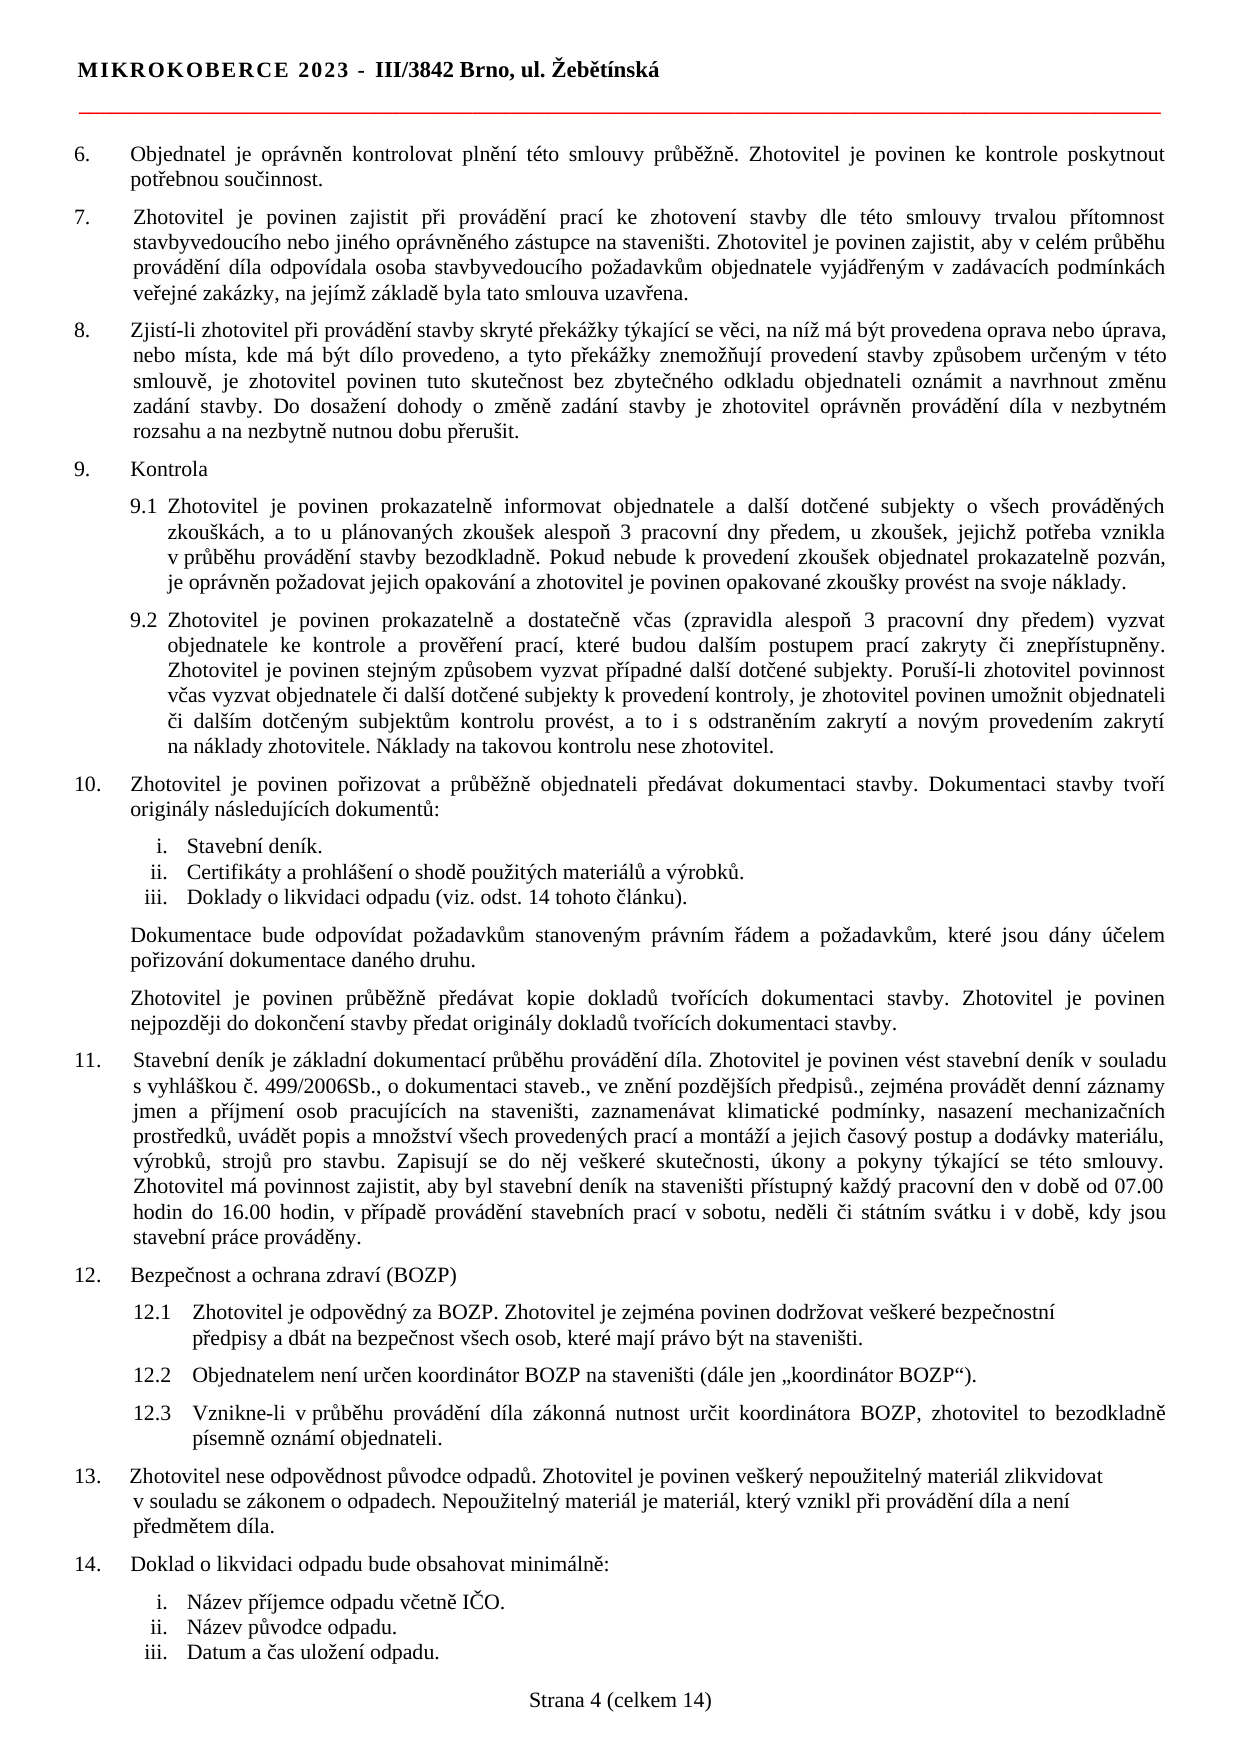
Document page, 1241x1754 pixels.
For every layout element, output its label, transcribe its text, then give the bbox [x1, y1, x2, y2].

list Název příjemce odpadu včetně IČO. [168, 1589, 1167, 1614]
list Zhotovitel je povinen prokazatelně informovat objednatele a další dotčené subjekty o všech prováděných zkouškách, a to u plánovaných zkoušek alespoň 3 pracovní dny předem, u zkoušek, jejichž potřeba vznikla v průběhu provádění stavby bezodkladně. Pokud nebude k provedení zkoušek objednatel prokazatelně pozván, je oprávněn požadovat jejich opakování a zhotovitel je povinen opakované zkoušky provést na svoje náklady. [130, 493, 1167, 594]
text Zhotovitel je povinen průběžně předávat kopie dokladů tvořících dokumentaci stavby. Zhotovitel je povinen nejpozději do dokončení stavby předat originály dokladů tvořících dokumentaci stavby. [130, 984, 1167, 1035]
list Zhotovitel je povinen zajistit při provádění prací ke zhotovení stavby dle této smlouvy trvalou přítomnost stavbyvedoucího nebo jiného oprávněného zástupce na staveništi. Zhotovitel je povinen zajistit, aby v celém průběhu provádění díla odpovídala osoba stavbyvedoucího požadavkům objednatele vyjádřeným v zadávacích podmínkách veřejné zakázky, na jejímž základě byla tato smlouva uzavřena. [74, 204, 1167, 305]
list Stavební deník je základní dokumentací průběhu provádění díla. Zhotovitel je povinen vést stavební deník v souladu s vyhláškou č. 499/2006Sb., o dokumentaci staveb., ve znění pozdějších předpisů., zejména provádět denní záznamy jmen a příjmení osob pracujících na staveništi, zaznamenávat klimatické podmínky, nasazení mechanizačních prostředků, uvádět popis a množství všech provedených prací a montáží a jejich časový postup a dodávky materiálu, výrobků, strojů pro stavbu. Zapisují se do něj veškeré skutečnosti, úkony a pokyny týkající se této smlouvy. Zhotovitel má povinnost zajistit, aby byl stavební deník na staveništi přístupný každý pracovní den v době od 07.00 hodin do 16.00 hodin, v případě provádění stavebních prací v sobotu, neděli či státním svátku i v době, kdy jsou stavební práce prováděny. [74, 1047, 1167, 1249]
list Bezpečnost a ochrana zdraví (BOZP) [74, 1262, 1167, 1287]
list Zjistí-li zhotovitel při provádění stavby skryté překážky týkající se věci, na níž má být provedena oprava nebo úprava, nebo místa, kde má být dílo provedeno, a tyto překážky znemožňují provedení stavby způsobem určeným v této smlouvě, je zhotovitel povinen tuto skutečnost bez zbytečného odkladu objednateli oznámit a navrhnout změnu zadání stavby. Do dosažení dohody o změně zadání stavby je zhotovitel oprávněn provádění díla v nezbytném rozsahu a na nezbytně nutnou dobu přerušit. [74, 317, 1167, 443]
list předpisy a dbát na bezpečnost všech osob, které mají právo být na staveništi. [192, 1324, 1167, 1350]
list Zhotovitel je povinen prokazatelně a dostatečně včas (zpravidla alespoň 3 pracovní dny předem) vyzvat objednatele ke kontrole a prověření prací, které budou dalším postupem prací zakryty či znepřístupněny. Zhotovitel je povinen stejným způsobem vyzvat případné další dotčené subjekty. Poruší-li zhotovitel povinnost včas vyzvat objednatele či další dotčené subjekty k provedení kontroly, je zhotovitel povinen umožnit objednateli či dalším dotčeným subjektům kontrolu provést, a to i s odstraněním zakrytí a novým provedením zakrytí na náklady zhotovitele. Náklady na takovou kontrolu nese zhotovitel. [130, 607, 1167, 758]
list Objednatel je oprávněn kontrolovat plnění této smlouvy průběžně. Zhotovitel je povinen ke kontrole poskytnout potřebnou součinnost. [74, 141, 1167, 191]
list Stavební deník. [168, 833, 1167, 859]
list Název původce odpadu. [168, 1614, 1167, 1639]
list Doklad o likvidaci odpadu bude obsahovat minimálně: [74, 1551, 1167, 1576]
list Vznikne-li v průběhu provádění díla zákonná nutnost určit koordinátora BOZP, zhotovitel to bezodkladně písemně oznámí objednateli. [133, 1400, 1167, 1450]
text Dokumentace bude odpovídat požadavkům stanoveným právním řádem a požadavkům, které jsou dány účelem pořizování dokumentace daného druhu. [130, 922, 1167, 972]
list Zhotovitel je odpovědný za BOZP. Zhotovitel je zejména povinen dodržovat veškeré bezpečnostní [133, 1299, 1167, 1324]
list Doklady o likvidaci odpadu (viz. odst. 14 tohoto článku). [168, 884, 1167, 909]
list Kontrola [74, 456, 1167, 481]
list Datum a čas uložení odpadu. [168, 1639, 1167, 1664]
list Certifikáty a prohlášení o shodě použitých materiálů a výrobků. [168, 859, 1167, 884]
list Zhotovitel je povinen pořizovat a průběžně objednateli předávat dokumentaci stavby. Dokumentaci stavby tvoří originály následujících dokumentů: [74, 771, 1167, 821]
list Objednatelem není určen koordinátor BOZP na staveništi (dále jen „koordinátor BOZP“). [133, 1362, 1167, 1387]
list Zhotovitel nese odpovědnost původce odpadů. Zhotovitel je povinen veškerý nepoužitelný materiál zlikvidovat v souladu se zákonem o odpadech. Nepoužitelný materiál je materiál, který vznikl při provádění díla a není předmětem díla. [74, 1463, 1167, 1538]
